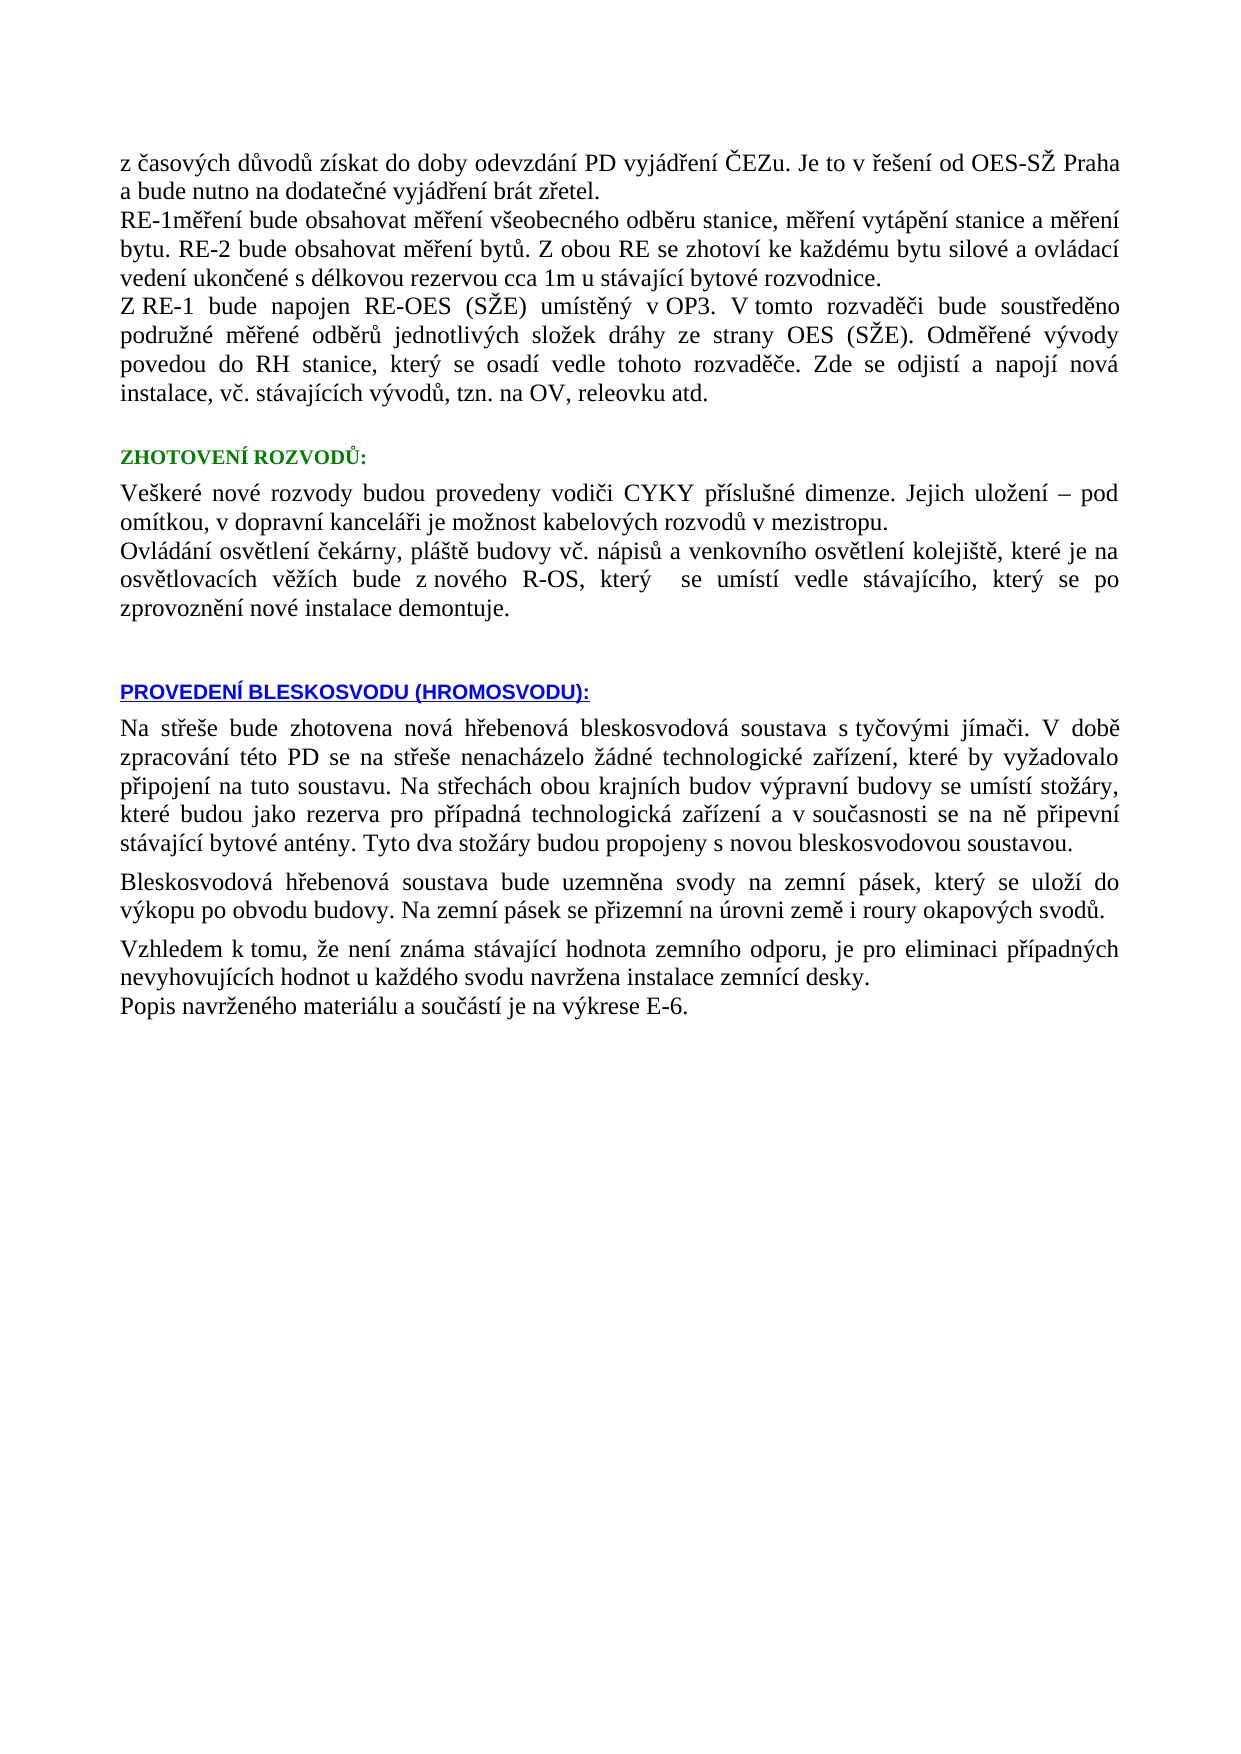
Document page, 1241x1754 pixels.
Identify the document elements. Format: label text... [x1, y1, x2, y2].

text Bleskosvodová hřebenová soustava bude uzemněna svody na zemní pásek, který se uloží do výkopu po obvodu budovy. Na zemní pásek se přizemní na úrovni země i roury okapových svodů. [120, 867, 1120, 924]
text RE-1měření bude obsahovat měření všeobecného odběru stanice, měření vytápění stanice a měření bytu. RE-2 bude obsahovat měření bytů. Z obou RE se zhotoví ke každému bytu silové a ovládací vedení ukončené s délkovou rezervou cca 1m u stávající bytové rozvodnice. [120, 205, 1120, 291]
text Ovládání osvětlení čekárny, pláště budovy vč. nápisů a venkovního osvětlení kolejiště, které je na osvětlovacích věžích bude z nového R-OS, který se umístí vedle stávajícího, který se po zprovoznění nové instalace demontuje. [120, 536, 1120, 622]
text Popis navrženého materiálu a součástí je na výkrese E-6. [120, 991, 1120, 1020]
text Veškeré nové rozvody budou provedeny vodiči CYKY příslušné dimenze. Jejich uložení – pod omítkou, v dopravní kanceláři je možnost kabelových rozvodů v mezistropu. [120, 478, 1120, 536]
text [120, 148, 1120, 205]
text PROVEDENÍ BLESKOSVODU (HROMOSVODU): [120, 679, 1120, 703]
text Vzhledem k tomu, že není známa stávající hodnota zemního odporu, je pro eliminaci případných nevyhovujících hodnot u každého svodu navržena instalace zemnící desky. [120, 934, 1120, 991]
text ZHOTOVENÍ ROZVODŮ: [120, 445, 1120, 469]
text Na střeše bude zhotovena nová hřebenová bleskosvodová soustava s tyčovými jímači. V době zpracování této PD se na střeše nenacházelo žádné technologické zařízení, které by vyžadovalo připojení na tuto soustavu. Na střechách obou krajních budov výpravní budovy se umístí stožáry, které budou jako rezerva pro případná technologická zařízení a v současnosti se na ně připevní stávající bytové antény. Tyto dva stožáry budou propojeny s novou bleskosvodovou soustavou. [120, 713, 1120, 857]
text Z RE-1 bude napojen RE-OES (SŽE) umístěný v OP3. V tomto rozvaděči bude soustředěno podružné měřené odběrů jednotlivých složek dráhy ze strany OES (SŽE). Odměřené vývody povedou do RH stanice, který se osadí vedle tohoto rozvaděče. Zde se odjistí a napojí nová instalace, vč. stávajících vývodů, tzn. na OV, releovku atd. [120, 291, 1120, 406]
